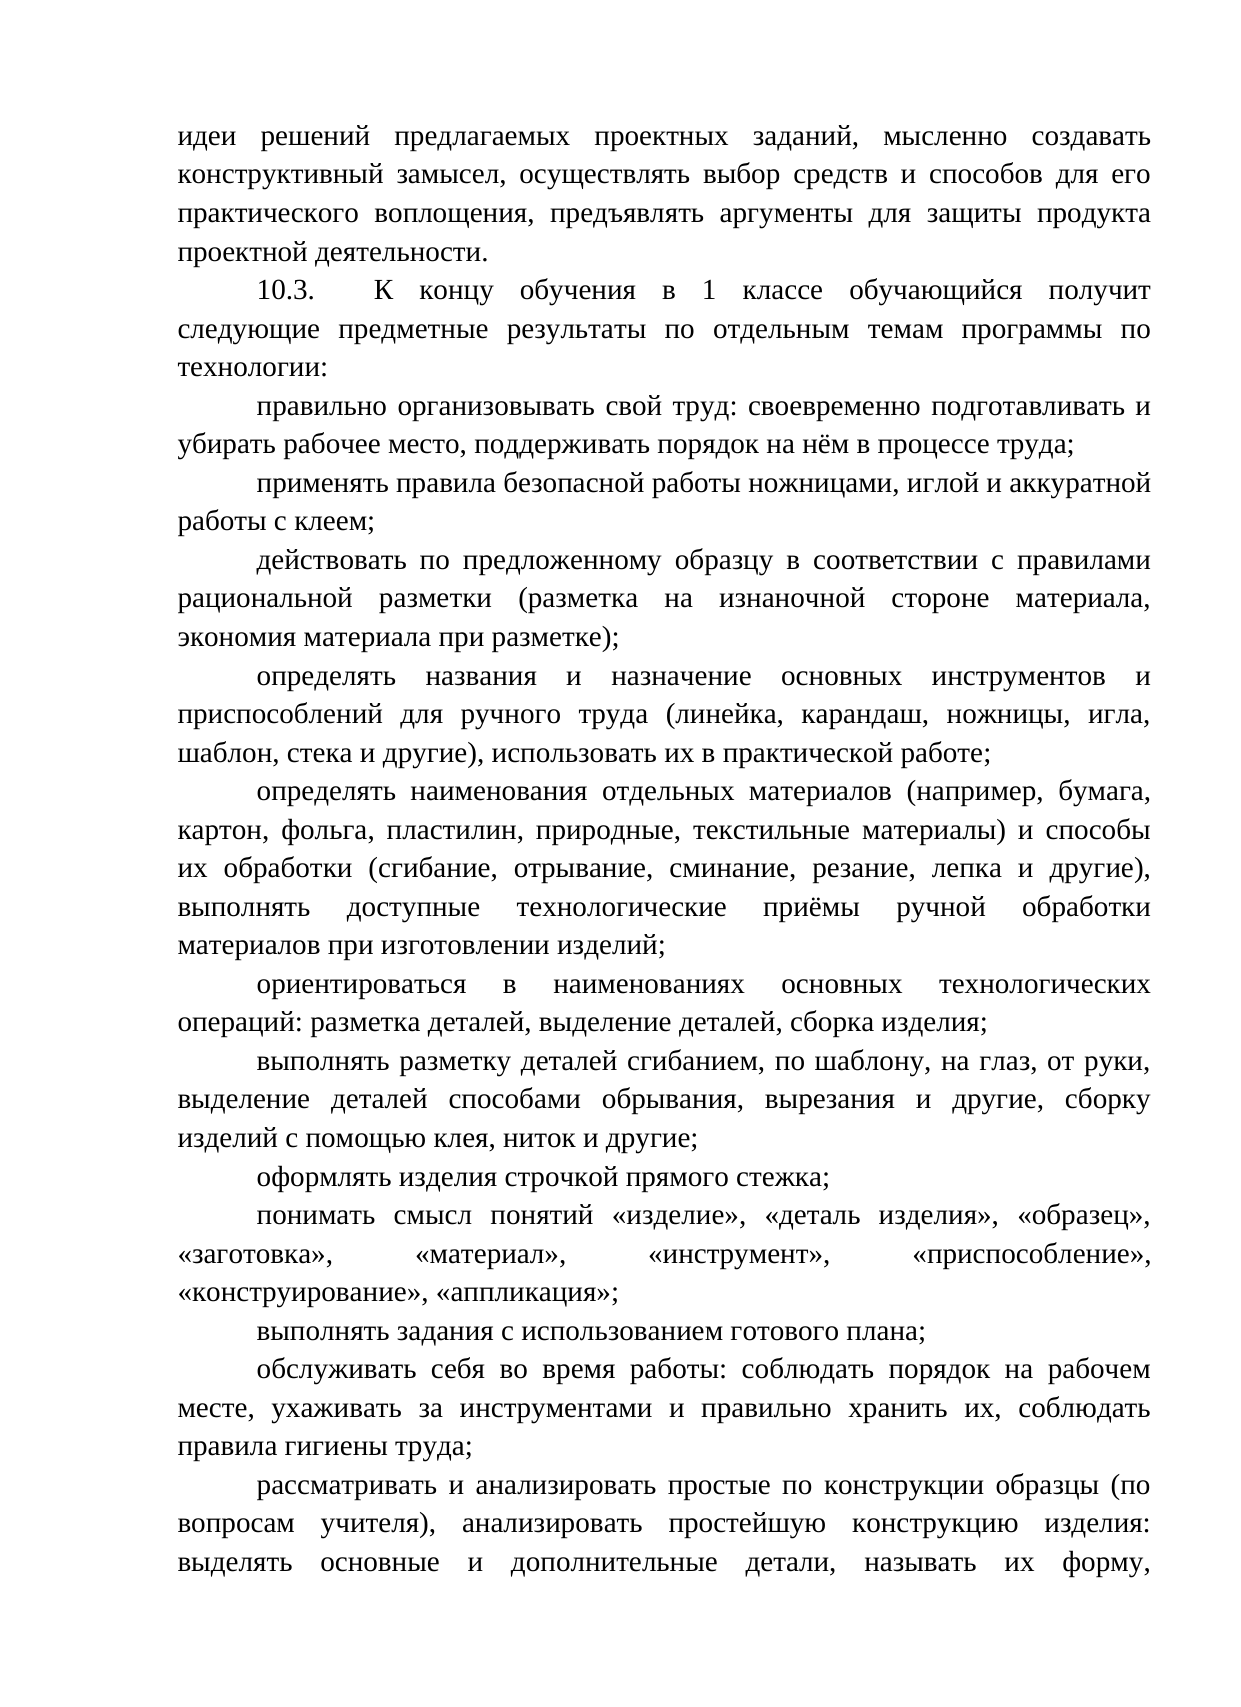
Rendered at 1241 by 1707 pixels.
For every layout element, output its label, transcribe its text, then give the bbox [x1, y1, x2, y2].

text правильно организовывать свой труд: своевременно подготавливать и убирать рабочее место, поддерживать порядок на нём в процессе труда; [177, 388, 1152, 460]
text определять наименования отдельных материалов (например, бумага, картон, фольга, пластилин, природные, текстильные материалы) и способы их обработки (сгибание, отрывание, сминание, резание, лепка и другие), выполнять доступные технологические приёмы ручной обработки материалов при изготовлении изделий; [177, 773, 1152, 961]
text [177, 1467, 1152, 1578]
text определять названия и назначение основных инструментов и приспособлений для ручного труда (линейка, карандаш, ножницы, игла, шаблон, стека и другие), использовать их в практической работе; [177, 658, 1152, 768]
list К концу обучения в 1 классе обучающийся получит следующие предметные результаты по отдельным темам программы по технологии: [177, 272, 1152, 383]
text обслуживать себя во время работы: соблюдать порядок на рабочем месте, ухаживать за инструментами и правильно хранить их, соблюдать правила гигиены труда; [177, 1351, 1152, 1462]
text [177, 118, 1152, 267]
text выполнять задания с использованием готового плана; [177, 1313, 1152, 1346]
text применять правила безопасной работы ножницами, иглой и аккуратной работы с клеем; [177, 465, 1152, 537]
text действовать по предложенному образцу в соответствии с правилами рациональной разметки (разметка на изнаночной стороне материала, экономия материала при разметке); [177, 542, 1152, 653]
text понимать смысл понятий «изделие», «деталь изделия», «образец», «заготовка», «материал», «инструмент», «приспособление», «конструирование», «аппликация»; [177, 1197, 1152, 1308]
text оформлять изделия строчкой прямого стежка; [177, 1159, 1152, 1192]
text ориентироваться в наименованиях основных технологических операций: разметка деталей, выделение деталей, сборка изделия; [177, 966, 1152, 1038]
text выполнять разметку деталей сгибанием, по шаблону, на глаз, от руки, выделение деталей способами обрывания, вырезания и другие, сборку изделий с помощью клея, ниток и другие; [177, 1043, 1152, 1154]
